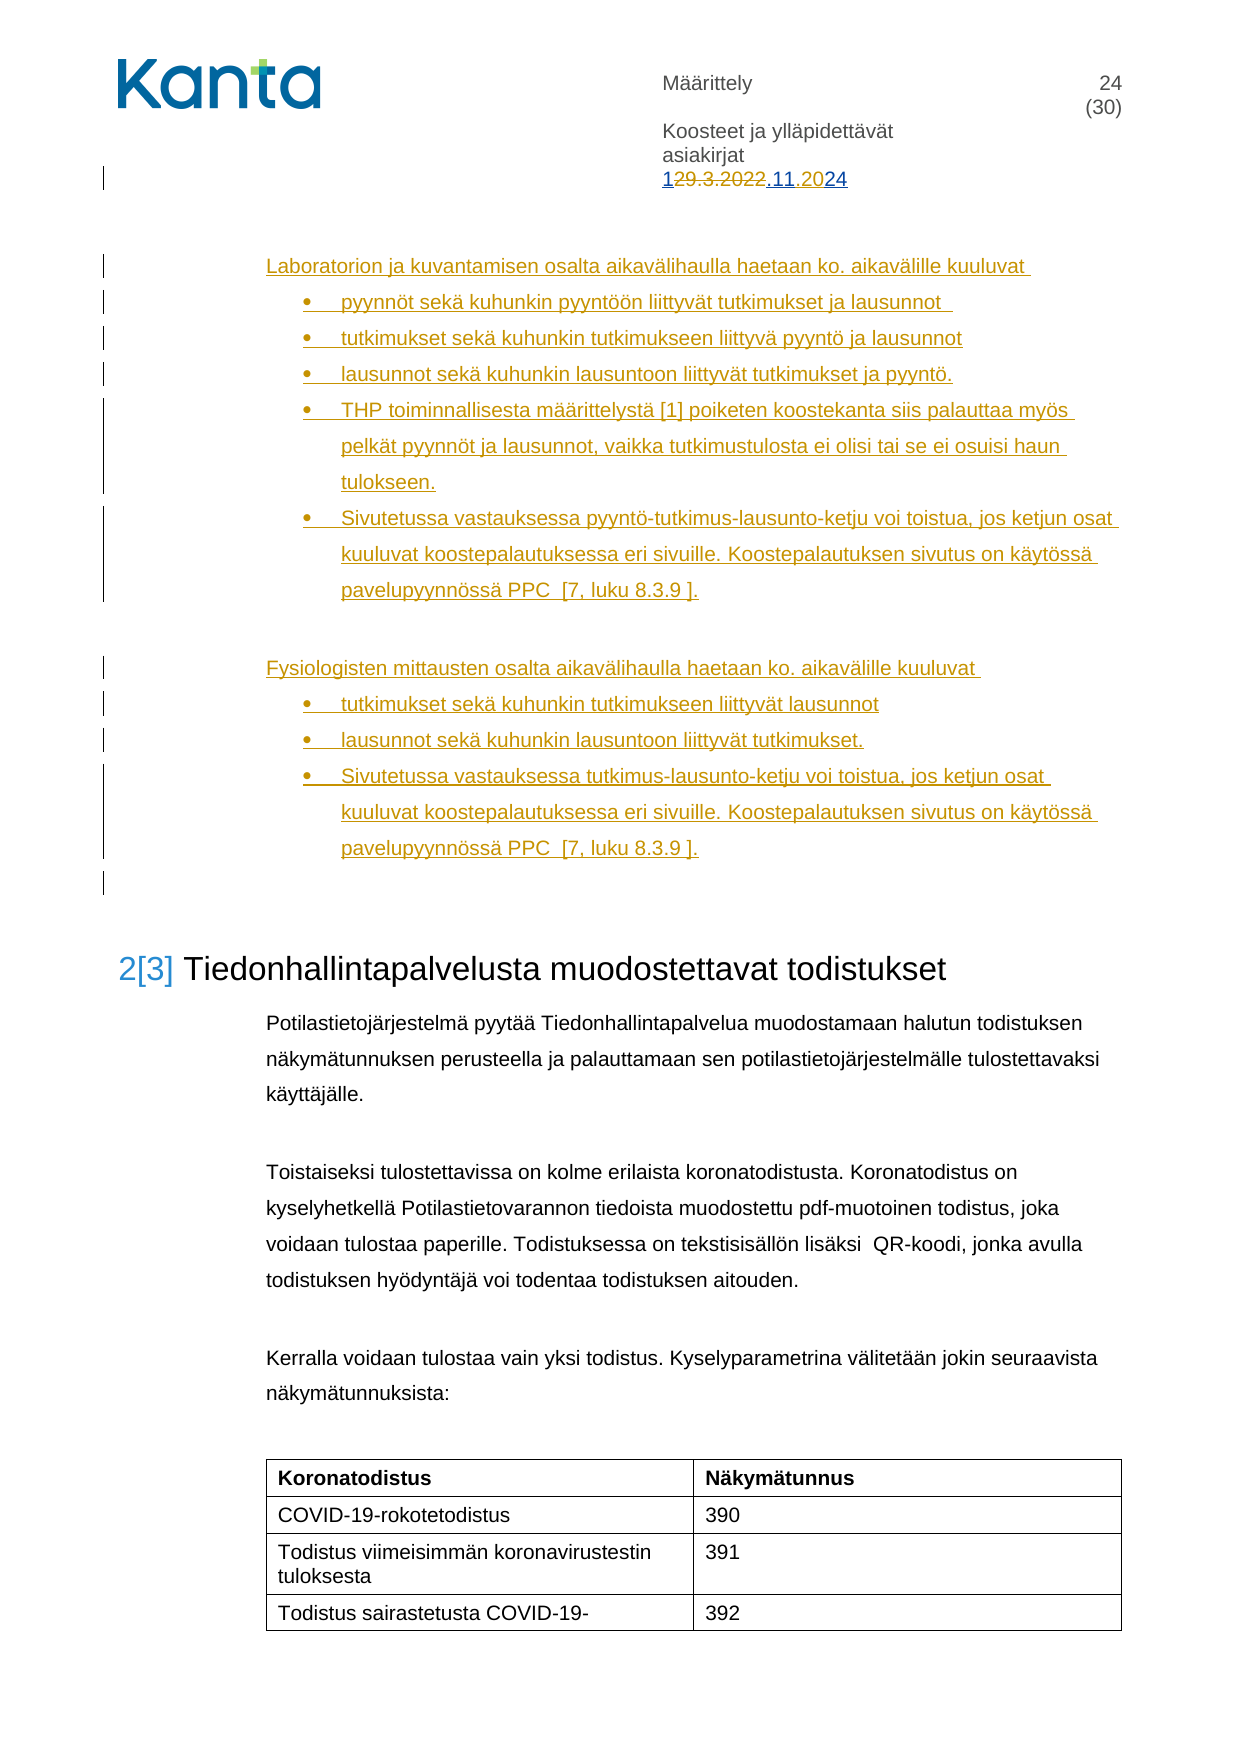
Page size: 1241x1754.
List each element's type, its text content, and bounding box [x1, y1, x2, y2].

table_cell Todistus viimeisimmän koronavirustestin tuloksesta [267, 1534, 693, 1593]
text Toistaiseksi tulostettavissa on kolme erilaista koronatodistusta. Koronatodistus on kyselyhetkellä Potilastietovarannon tiedoista muodostettu pdf-muotoinen todistus, joka voidaan tulostaa paperille. Todistuksessa on tekstisisällön lisäksi QR-koodi, jonka avulla todistuksen hyödyntäjä voi todentaa todistuksen aitouden. [266, 1160, 1122, 1292]
table_cell 391 [694, 1534, 1121, 1593]
table_cell 392 [694, 1595, 1121, 1630]
table_header Koronatodistus [267, 1460, 693, 1496]
text Potilastietojärjestelmä pyytää Tiedonhallintapalvelua muodostamaan halutun todistuksen näkymätunnuksen perusteella ja palauttamaan sen potilastietojärjestelmälle tulostettavaksi käyttäjälle. [266, 1010, 1122, 1106]
picture [118, 59, 321, 109]
text Kerralla voidaan tulostaa vain yksi todistus. Kyselyparametrina välitetään jokin seuraavista näkymätunnuksista: [266, 1345, 1122, 1405]
table_cell 390 [694, 1497, 1121, 1533]
table_header Näkymätunnus [694, 1460, 1121, 1496]
subtitle Tiedonhallintapalvelusta muodostettavat todistukset [118, 949, 1122, 987]
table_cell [267, 1595, 693, 1630]
table_cell COVID-19-rokotetodistus [267, 1497, 693, 1533]
